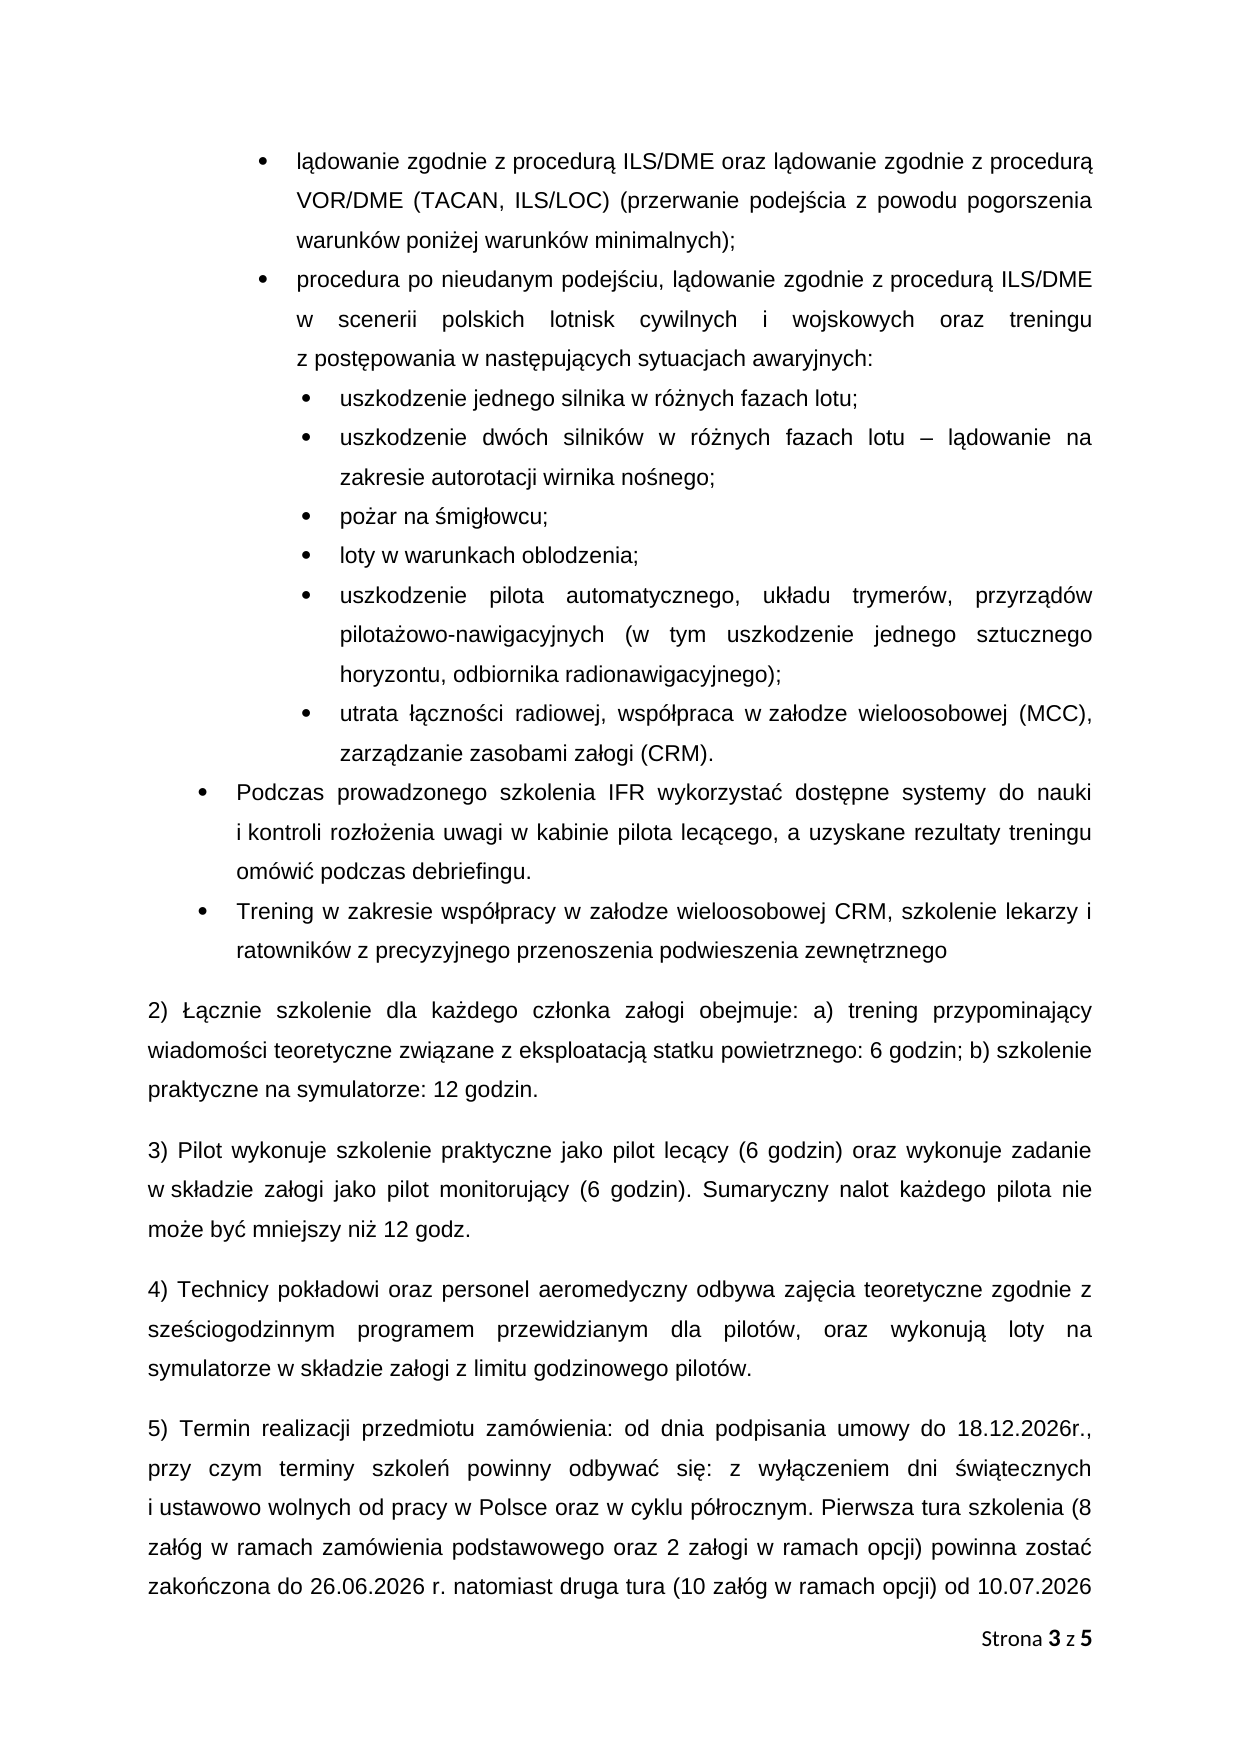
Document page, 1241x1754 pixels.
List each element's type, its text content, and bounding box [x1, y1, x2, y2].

list Trening w zakresie współpracy w załodze wieloosobowej CRM, szkolenie lekarzy i ratowników z precyzyjnego przenoszenia podwieszenia zewnętrznego [199, 898, 1093, 963]
text 4) Technicy pokładowi oraz personel aeromedyczny odbywa zajęcia teoretyczne zgodnie z sześciogodzinnym programem przewidzianym dla pilotów, oraz wykonują loty na symulatorze w składzie załogi z limitu godzinowego pilotów. [148, 1276, 1093, 1381]
text 2) Łącznie szkolenie dla każdego członka załogi obejmuje: a) trening przypominający wiadomości teoretyczne związane z eksploatacją statku powietrznego: 6 godzin; b) szkolenie praktyczne na symulatorze: 12 godzin. [148, 997, 1093, 1103]
list uszkodzenie pilota automatycznego, układu trymerów, przyrządów pilotażowo-nawigacyjnych (w tym uszkodzenie jednego sztucznego horyzontu, odbiornika radionawigacyjnego); [302, 582, 1093, 687]
list Podczas prowadzonego szkolenia IFR wykorzystać dostępne systemy do nauki i kontroli rozłożenia uwagi w kabinie pilota lecącego, a uzyskane rezultaty treningu omówić podczas debriefingu. [199, 779, 1093, 884]
list loty w warunkach oblodzenia; [302, 542, 1093, 569]
list uszkodzenie dwóch silników w różnych fazach lotu – lądowanie na zakresie autorotacji wirnika nośnego; [302, 424, 1093, 490]
list procedura po nieudanym podejściu, lądowanie zgodnie z procedurą ILS/DME w scenerii polskich lotnisk cywilnych i wojskowych oraz treningu z postępowania w następujących sytuacjach awaryjnych: [259, 266, 1093, 371]
list lądowanie zgodnie z procedurą ILS/DME oraz lądowanie zgodnie z procedurą VOR/DME (TACAN, ILS/LOC) (przerwanie podejścia z powodu pogorszenia warunków poniżej warunków minimalnych); [259, 148, 1093, 253]
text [148, 1415, 1093, 1599]
list pożar na śmigłowcu; [302, 503, 1093, 529]
list uszkodzenie jednego silnika w różnych fazach lotu; [302, 384, 1093, 411]
list utrata łączności radiowej, współpraca w załodze wieloosobowej (MCC), zarządzanie zasobami załogi (CRM). [302, 700, 1093, 766]
text 3) Pilot wykonuje szkolenie praktyczne jako pilot lecący (6 godzin) oraz wykonuje zadanie w składzie załogi jako pilot monitorujący (6 godzin). Sumaryczny nalot każdego pilota nie może być mniejszy niż 12 godz. [148, 1137, 1093, 1242]
